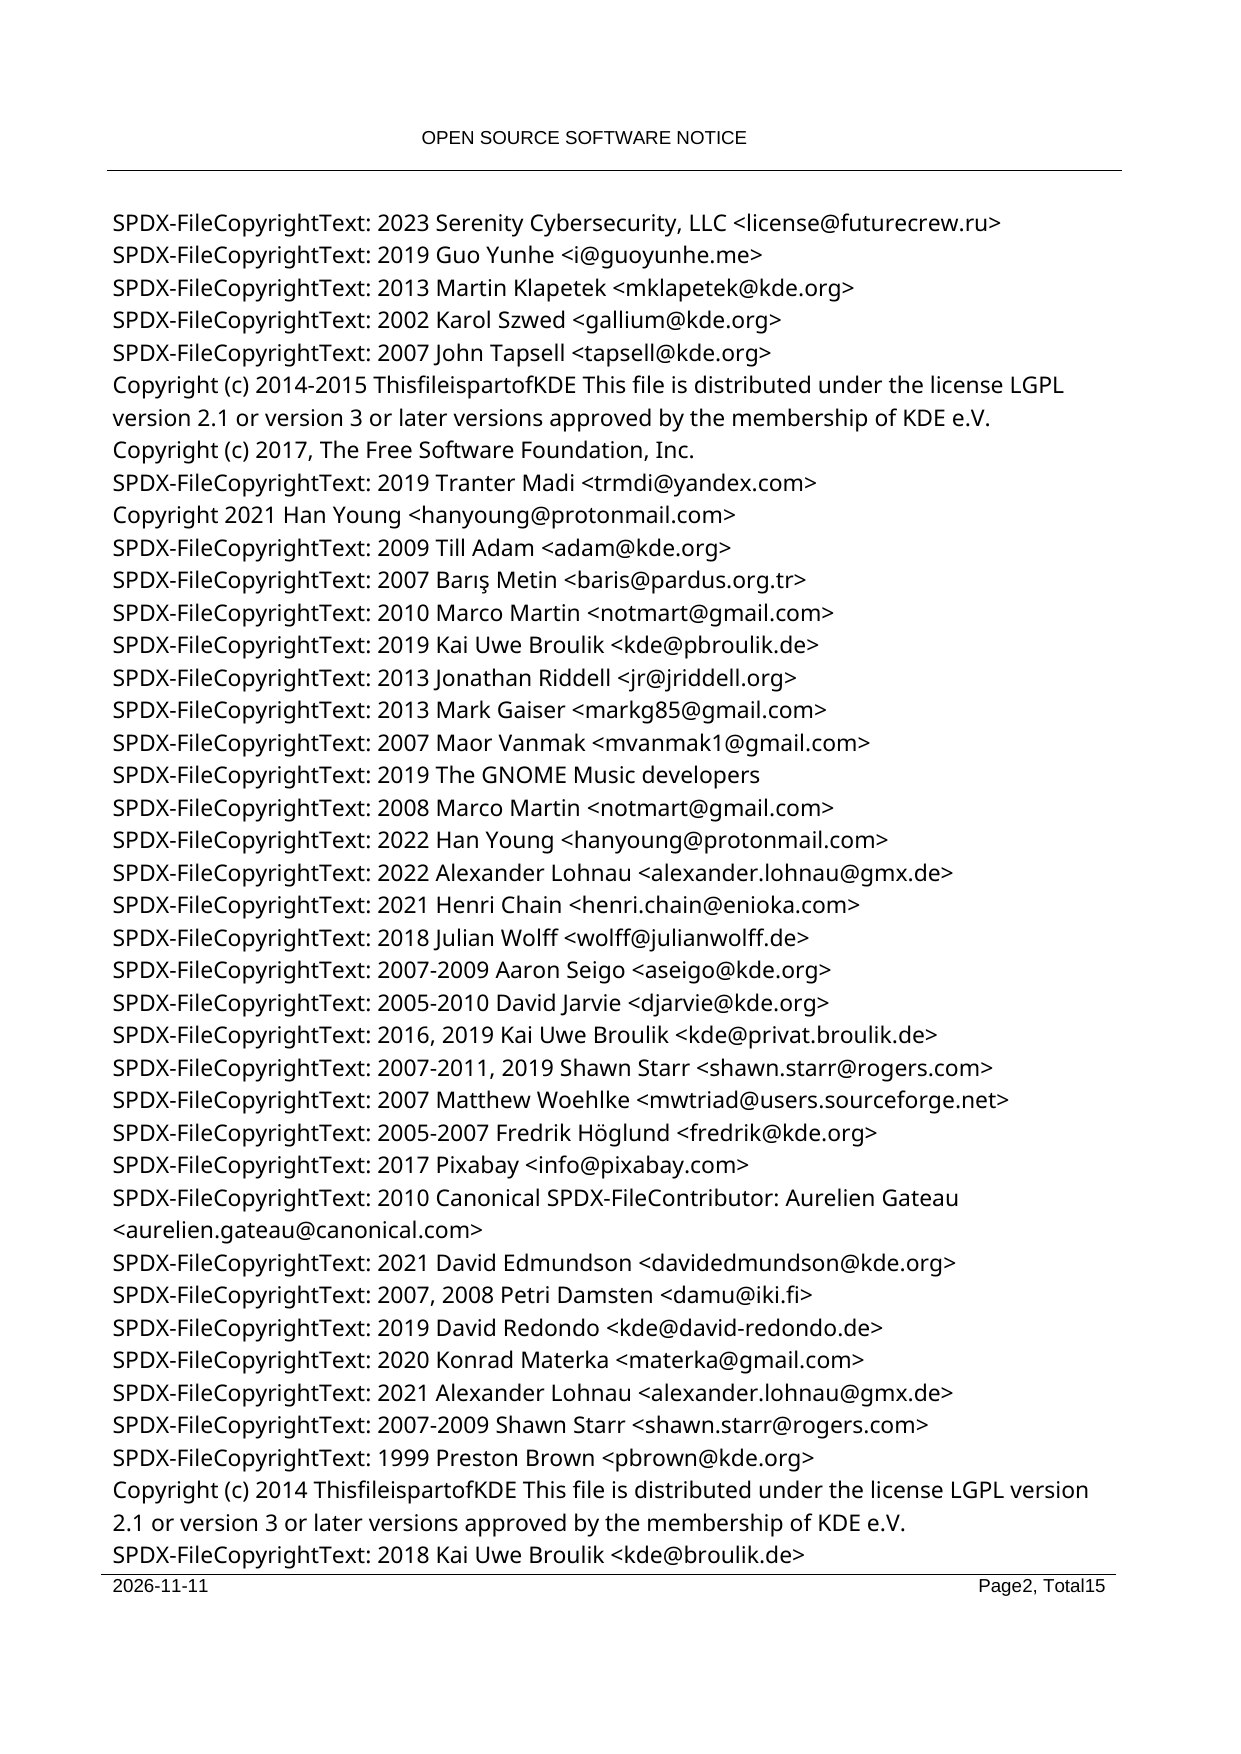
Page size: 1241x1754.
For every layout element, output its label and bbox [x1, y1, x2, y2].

text [112, 206, 1128, 1571]
